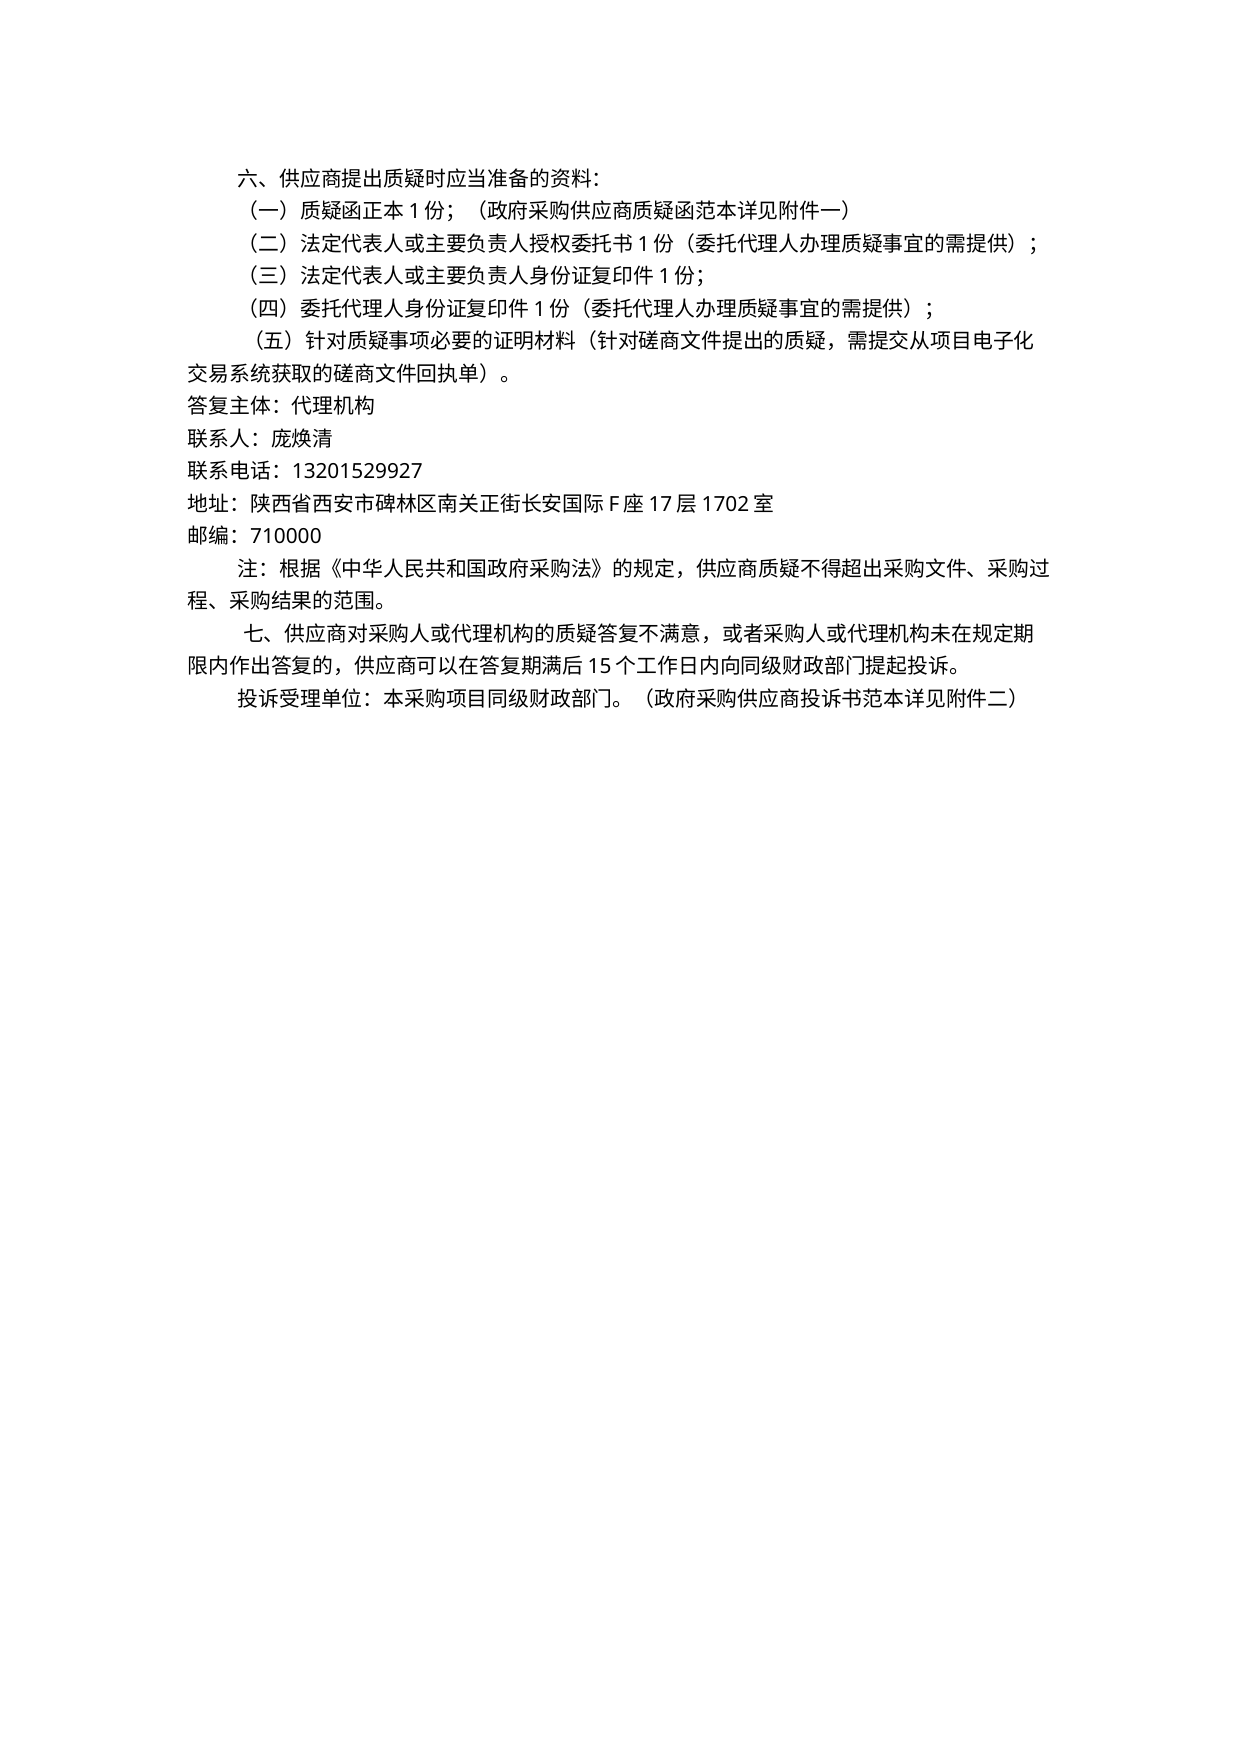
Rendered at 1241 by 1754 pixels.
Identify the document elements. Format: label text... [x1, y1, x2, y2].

text 投诉受理单位：本采购项目同级财政部门。（政府采购供应商投诉书范本详见附件二） [187, 682, 1053, 714]
text （一）质疑函正本1份；（政府采购供应商质疑函范本详见附件一） [187, 194, 1053, 227]
text 七、供应商对采购人或代理机构的质疑答复不满意，或者采购人或代理机构未在规定期限内作出答复的，供应商可以在答复期满后15个工作日内向同级财政部门提起投诉。 [187, 617, 1053, 682]
text 联系电话：13201529927 [187, 454, 1053, 487]
text 邮编：710000 [187, 519, 1053, 552]
text 答复主体：代理机构 [187, 389, 1053, 422]
text 注：根据《中华人民共和国政府采购法》的规定，供应商质疑不得超出采购文件、采购过程、采购结果的范围。 [187, 552, 1053, 617]
text （四）委托代理人身份证复印件1份（委托代理人办理质疑事宜的需提供）； [187, 292, 1053, 324]
text （五）针对质疑事项必要的证明材料（针对磋商文件提出的质疑，需提交从项目电子化交易系统获取的磋商文件回执单）。 [187, 324, 1053, 389]
text 联系人：庞焕清 [187, 422, 1053, 454]
text （二）法定代表人或主要负责人授权委托书1份（委托代理人办理质疑事宜的需提供）； [187, 227, 1053, 259]
text （三）法定代表人或主要负责人身份证复印件1份； [187, 259, 1053, 292]
text 地址：陕西省西安市碑林区南关正街长安国际F座17层1702室 [187, 487, 1053, 519]
text 六、供应商提出质疑时应当准备的资料： [187, 162, 1053, 194]
